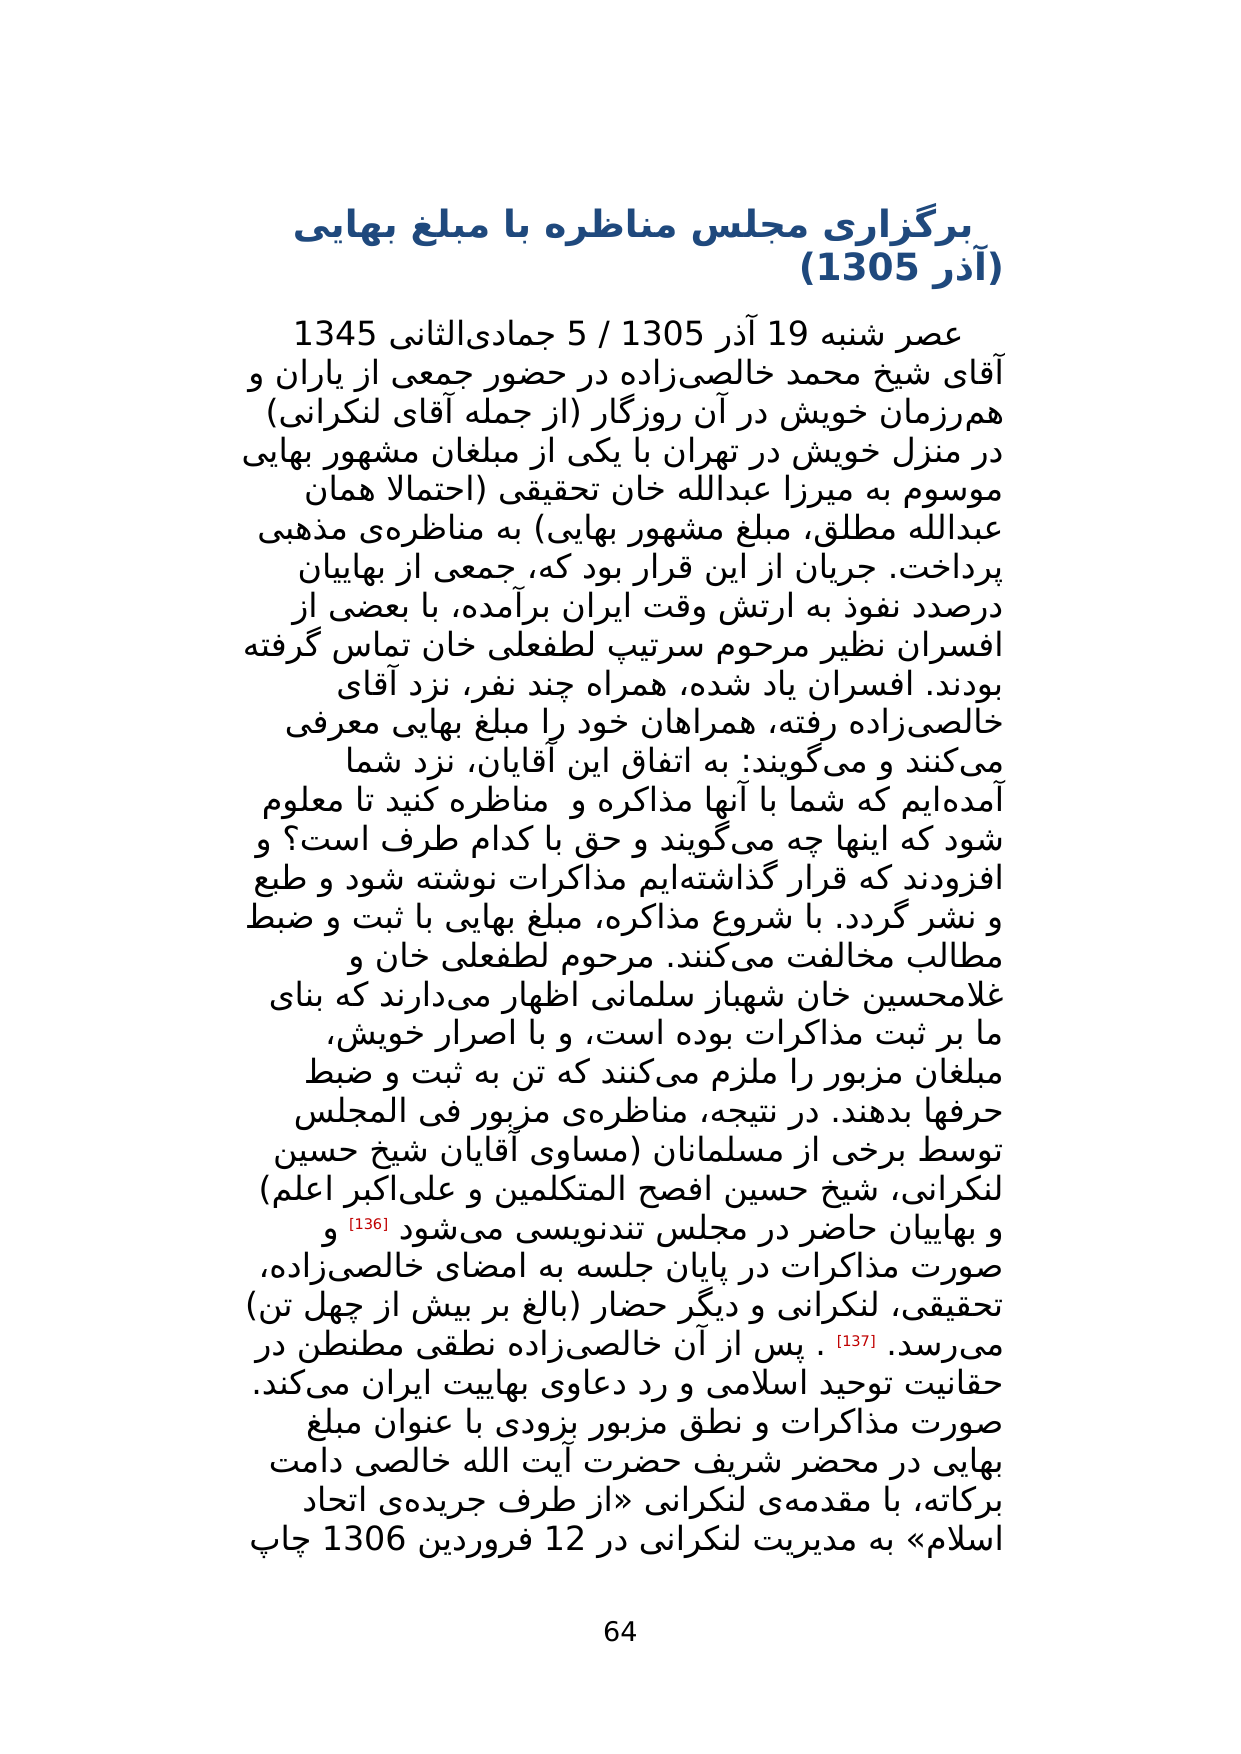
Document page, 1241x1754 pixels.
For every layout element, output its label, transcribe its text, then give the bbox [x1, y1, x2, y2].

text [236, 314, 1004, 1558]
subtitle برگزاری مجلس مناظره با مبلغ بهایی (آذر 1305) [236, 202, 1004, 289]
